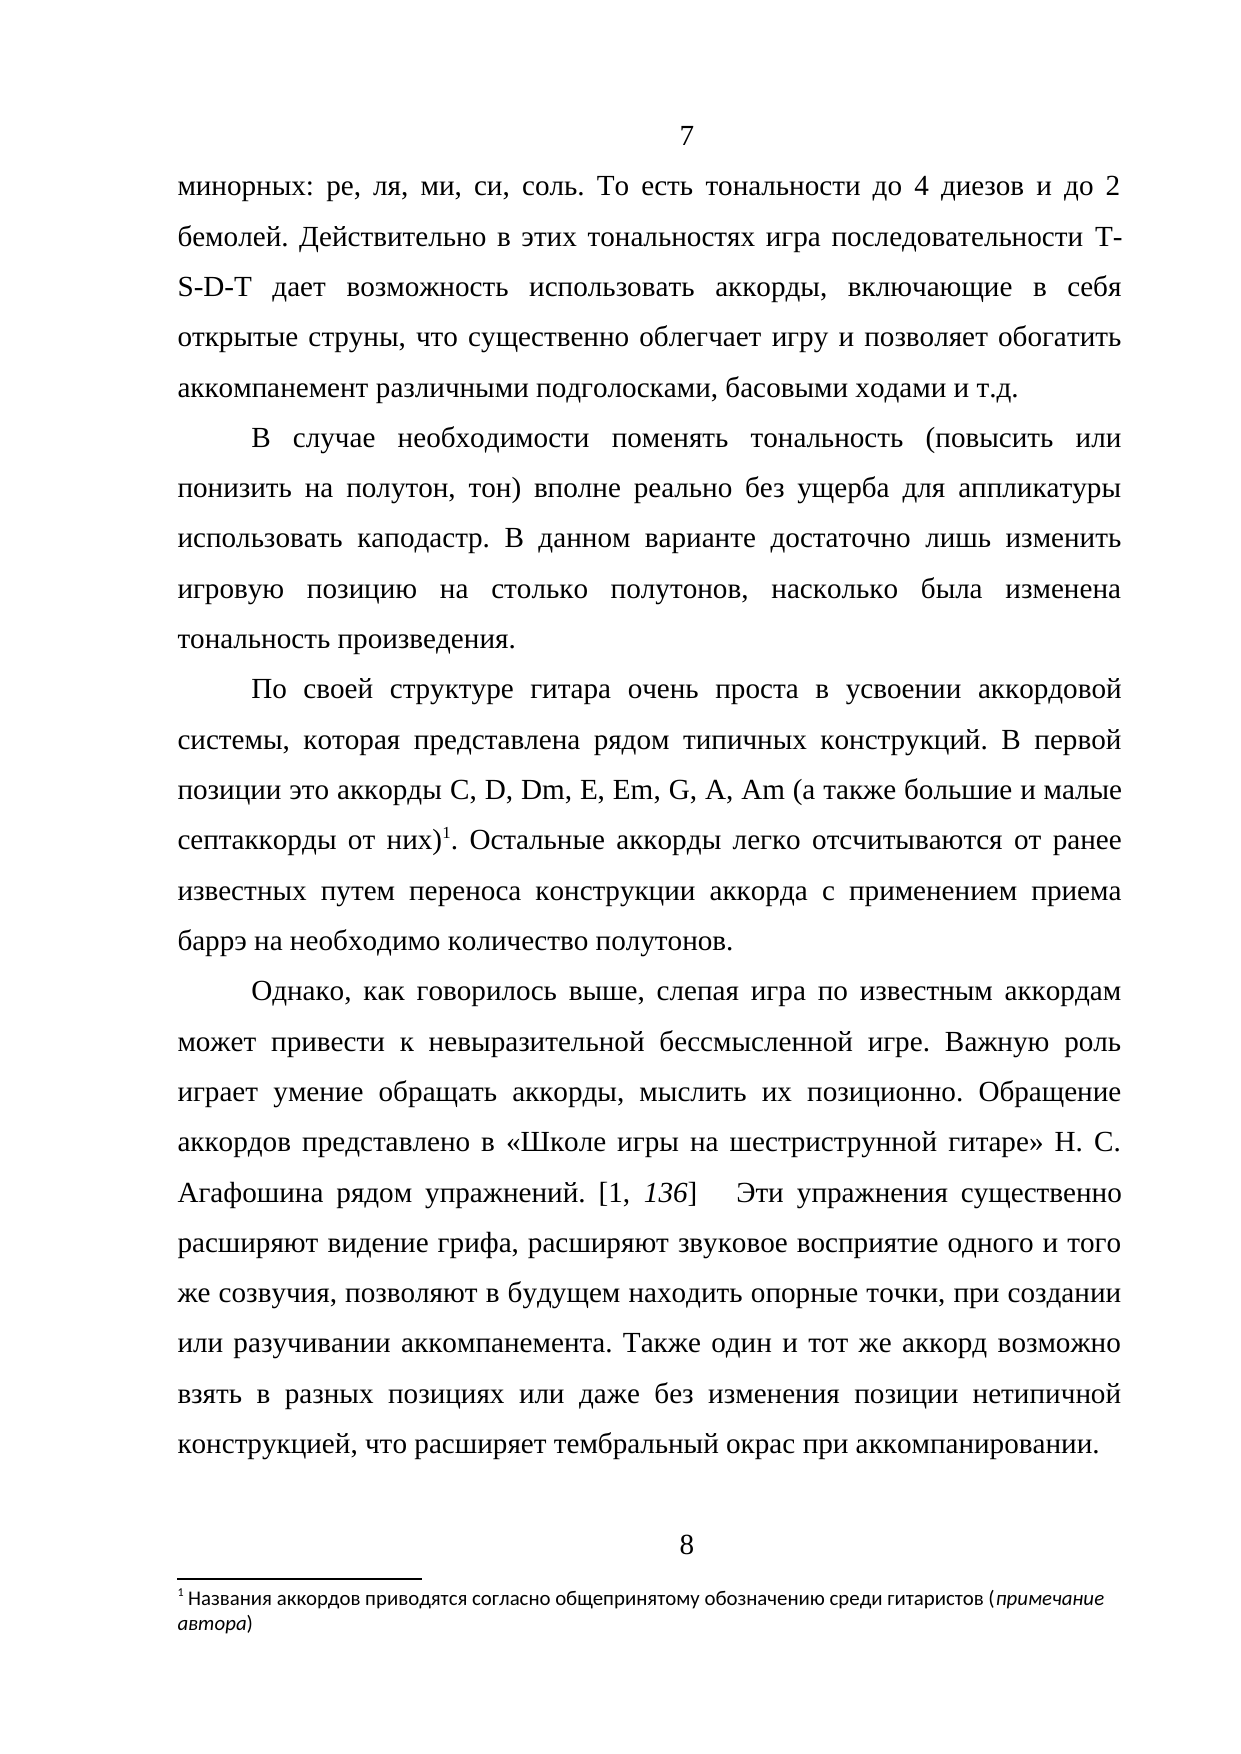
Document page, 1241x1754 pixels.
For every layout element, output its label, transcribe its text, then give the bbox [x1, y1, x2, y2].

text минорных: ре, ля, ми, си, соль. То есть тональности до 4 диезов и до 2 бемолей. Действительно в этих тональностях игра последовательности T-S-D-T дает возможность использовать аккорды, включающие в себя открытые струны, что существенно облегчает игру и позволяет обогатить аккомпанемент различными подголосками, басовыми ходами и т.д. [177, 168, 1122, 403]
text 8 [177, 1527, 1122, 1560]
text По своей структуре гитара очень проста в усвоении аккордовой системы, которая представлена рядом типичных конструкций. В первой позиции это аккорды C, D, Dm, E, Em, G, A, Am (а также большие и малые септаккорды от них). Остальные аккорды легко отсчитываются от ранее известных путем переноса конструкции аккорда с применением приема баррэ на необходимо количество полутонов. [177, 672, 1122, 957]
text 7 [177, 118, 1122, 152]
text Однако, как говорилось выше, слепая игра по известным аккордам может привести к невыразительной бессмысленной игре. Важную роль играет умение обращать аккорды, мыслить их позиционно. Обращение аккордов представлено в «Школе игры на шестриструнной гитаре» Н. С. Агафошина рядом упражнений. [1, 136] Эти упражнения существенно расширяют видение грифа, расширяют звуковое восприятие одного и того же созвучия, позволяют в будущем находить опорные точки, при создании или разучивании аккомпанемента. Также один и тот же аккорд возможно взять в разных позициях или даже без изменения позиции нетипичной конструкцией, что расширяет тембральный окрас при аккомпанировании. [177, 973, 1122, 1460]
text В случае необходимости поменять тональность (повысить или понизить на полутон, тон) вполне реально без ущерба для аппликатуры использовать каподастр. В данном варианте достаточно лишь изменить игровую позицию на столько полутонов, насколько была изменена тональность произведения. [177, 420, 1122, 655]
